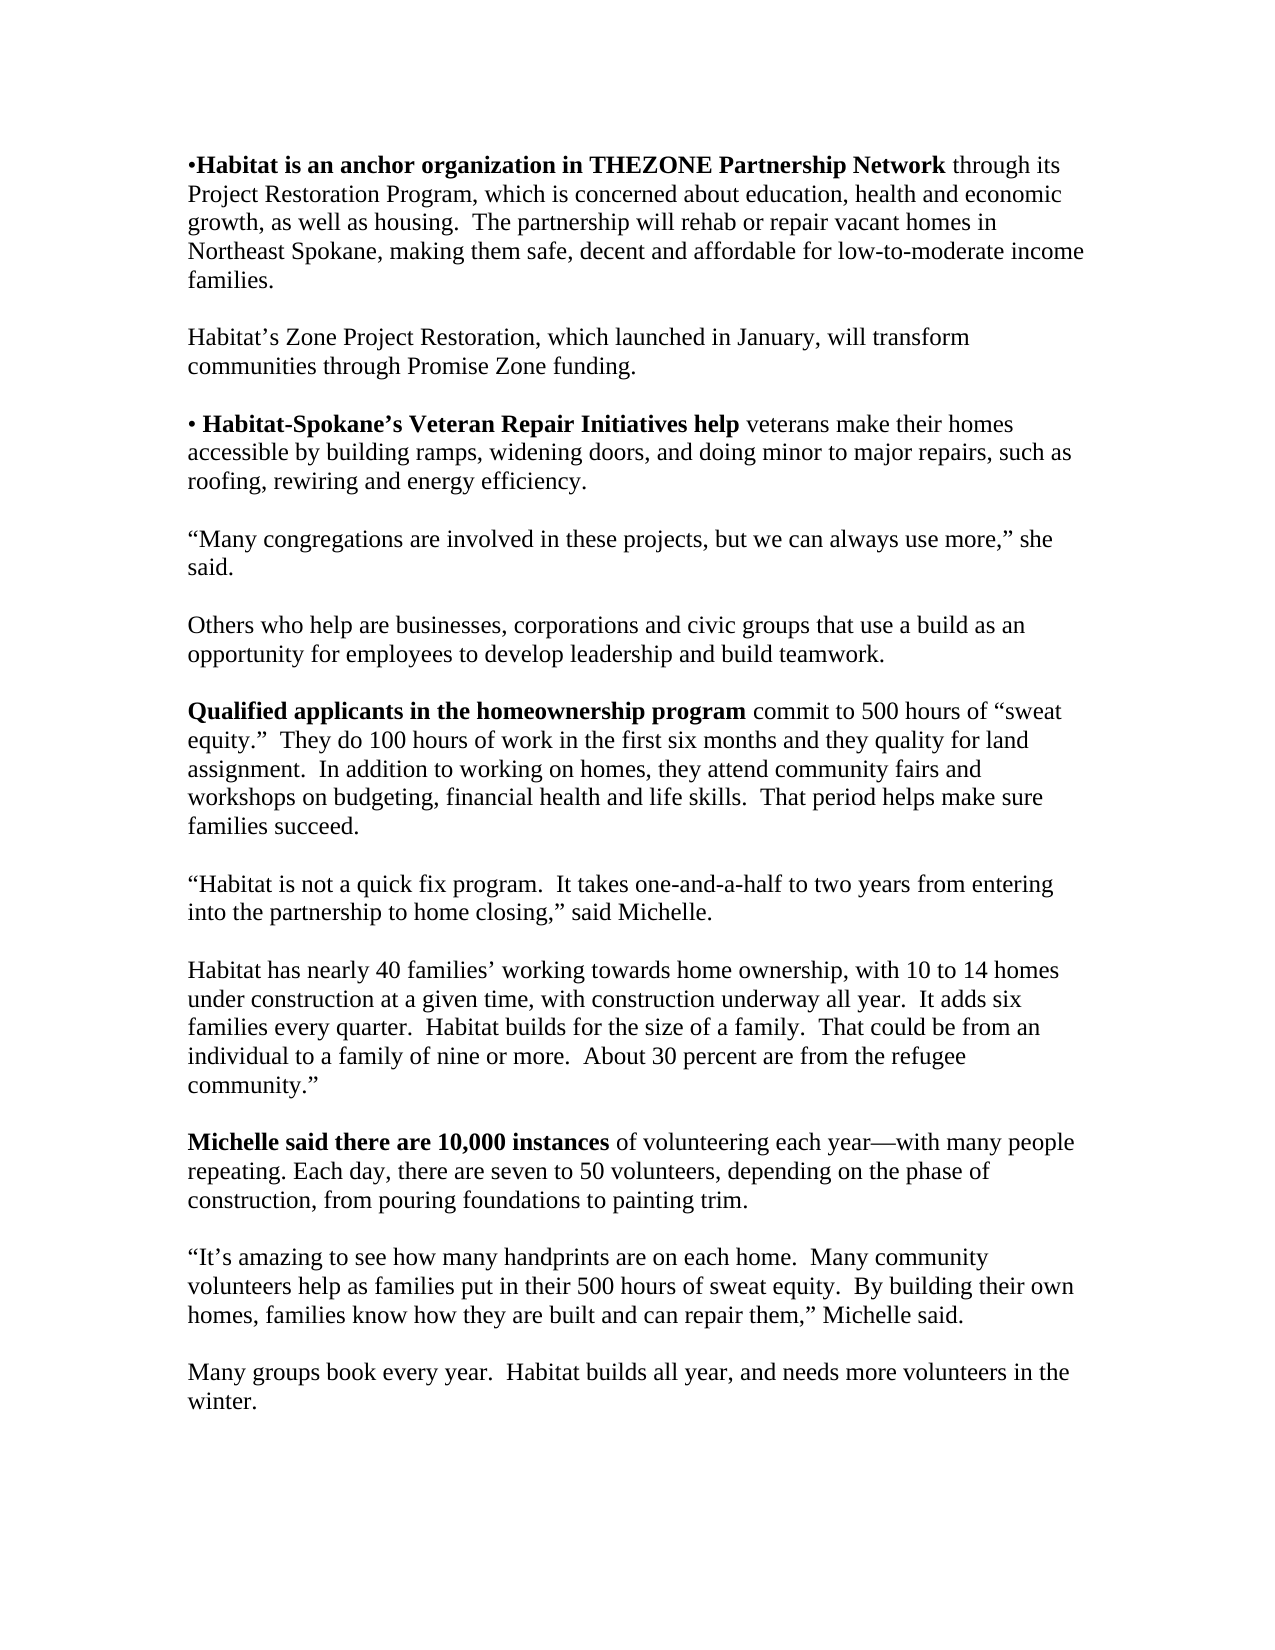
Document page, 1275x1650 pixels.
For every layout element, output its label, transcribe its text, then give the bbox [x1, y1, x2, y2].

text “Habitat is not a quick fix program. It takes one-and-a-half to two years from entering into the partnership to home closing,” said Michelle. [187, 869, 1087, 926]
text Habitat has nearly 40 families’ working towards home ownership, with 10 to 14 homes under construction at a given time, with construction underway all year. It adds six families every quarter. Habitat builds for the size of a family. That could be from an individual to a family of nine or more. About 30 percent are from the refugee community.” [187, 955, 1087, 1099]
text Others who help are businesses, corporations and civic groups that use a build as an opportunity for employees to develop leadership and build teamwork. [187, 610, 1087, 667]
text Many groups book every year. Habitat builds all year, and needs more volunteers in the winter. [187, 1357, 1087, 1415]
text Habitat’s Zone Project Restoration, which launched in January, will transform communities through Promise Zone funding. [187, 322, 1087, 380]
text •Habitat is an anchor organization in THEZONE Partnership Network through its Project Restoration Program, which is concerned about education, health and economic growth, as well as housing. The partnership will rehab or repair vacant homes in Northeast Spokane, making them safe, decent and affordable for low-to-moderate income families. [187, 150, 1087, 294]
text Qualified applicants in the homeownership program commit to 500 hours of “sweat equity.” They do 100 hours of work in the first six months and they quality for land assignment. In addition to working on homes, they attend community fairs and workshops on budgeting, financial health and life skills. That period helps make sure families succeed. [187, 696, 1087, 840]
text “It’s amazing to see how many handprints are on each home. Many community volunteers help as families put in their 500 hours of sweat equity. By building their own homes, families know how they are built and can repair them,” Michelle said. [187, 1242, 1087, 1329]
text “Many congregations are involved in these projects, but we can always use more,” she said. [187, 524, 1087, 581]
text Michelle said there are 10,000 instances of volunteering each year—with many people repeating. Each day, there are seven to 50 volunteers, depending on the phase of construction, from pouring foundations to painting trim. [187, 1127, 1087, 1214]
text • Habitat-Spokane’s Veteran Repair Initiatives help veterans make their homes accessible by building ramps, widening doors, and doing minor to major repairs, such as roofing, rewiring and energy efficiency. [187, 409, 1087, 495]
